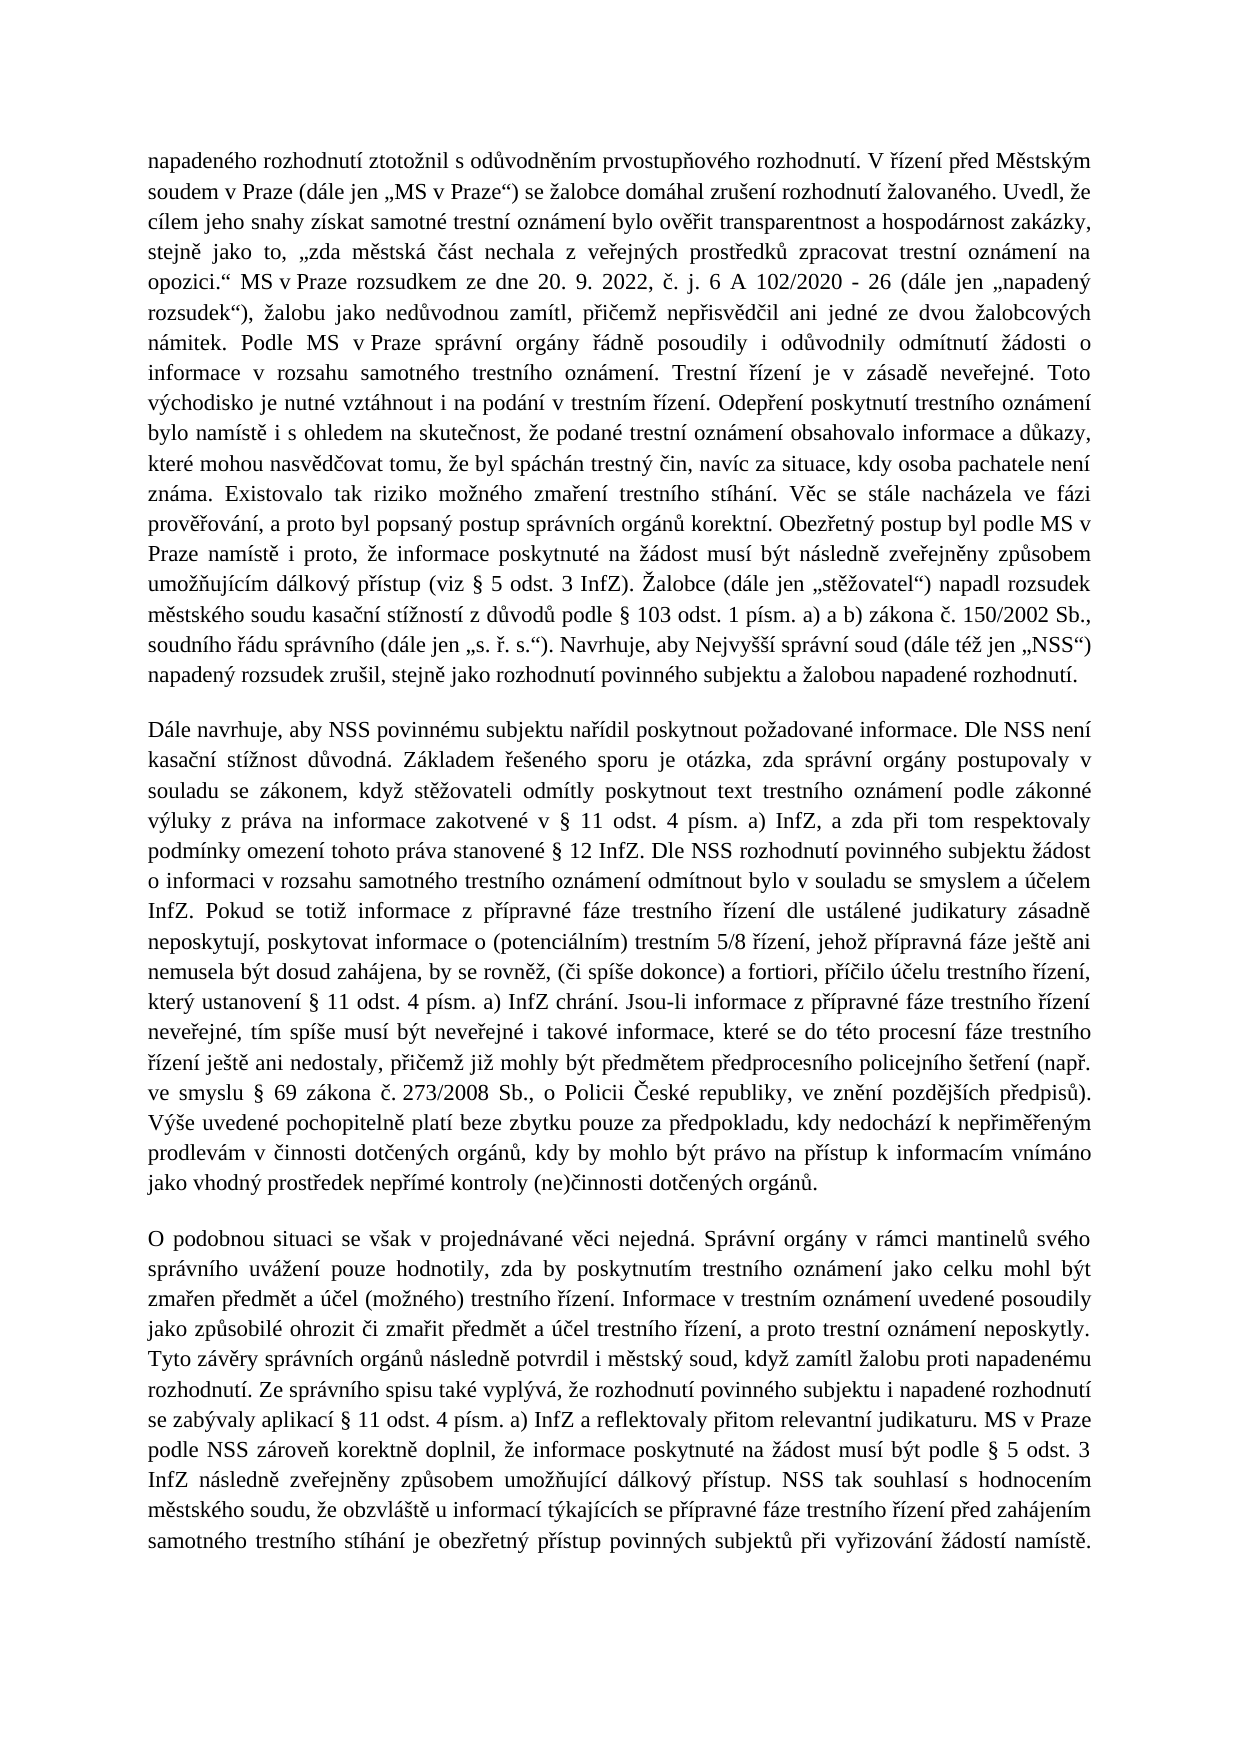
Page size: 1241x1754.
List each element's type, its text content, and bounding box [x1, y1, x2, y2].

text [148, 148, 1093, 687]
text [148, 1225, 1093, 1553]
text Dále navrhuje, aby NSS povinnému subjektu nařídil poskytnout požadované informace. Dle NSS není kasační stížnost důvodná. Základem řešeného sporu je otázka, zda správní orgány postupovaly v souladu se zákonem, když stěžovateli odmítly poskytnout text trestního oznámení podle zákonné výluky z práva na informace zakotvené v § 11 odst. 4 písm. a) InfZ, a zda při tom respektovaly podmínky omezení tohoto práva stanovené § 12 InfZ. Dle NSS rozhodnutí povinného subjektu žádost o informaci v rozsahu samotného trestního oznámení odmítnout bylo v souladu se smyslem a účelem InfZ. Pokud se totiž informace z přípravné fáze trestního řízení dle ustálené judikatury zásadně neposkytují, poskytovat informace o (potenciálním) trestním 5/8 řízení, jehož přípravná fáze ještě ani nemusela být dosud zahájena, by se rovněž, (či spíše dokonce) a fortiori, příčilo účelu trestního řízení, který ustanovení § 11 odst. 4 písm. a) InfZ chrání. Jsou-li informace z přípravné fáze trestního řízení neveřejné, tím spíše musí být neveřejné i takové informace, které se do této procesní fáze trestního řízení ještě ani nedostaly, přičemž již mohly být předmětem předprocesního policejního šetření (např. ve smyslu § 69 zákona č. 273/2008 Sb., o Policii České republiky, ve znění pozdějších předpisů). Výše uvedené pochopitelně platí beze zbytku pouze za předpokladu, kdy nedochází k nepřiměřeným prodlevám v činnosti dotčených orgánů, kdy by mohlo být právo na přístup k informacím vnímáno jako vhodný prostředek nepřímé kontroly (ne)činnosti dotčených orgánů. [148, 716, 1093, 1196]
